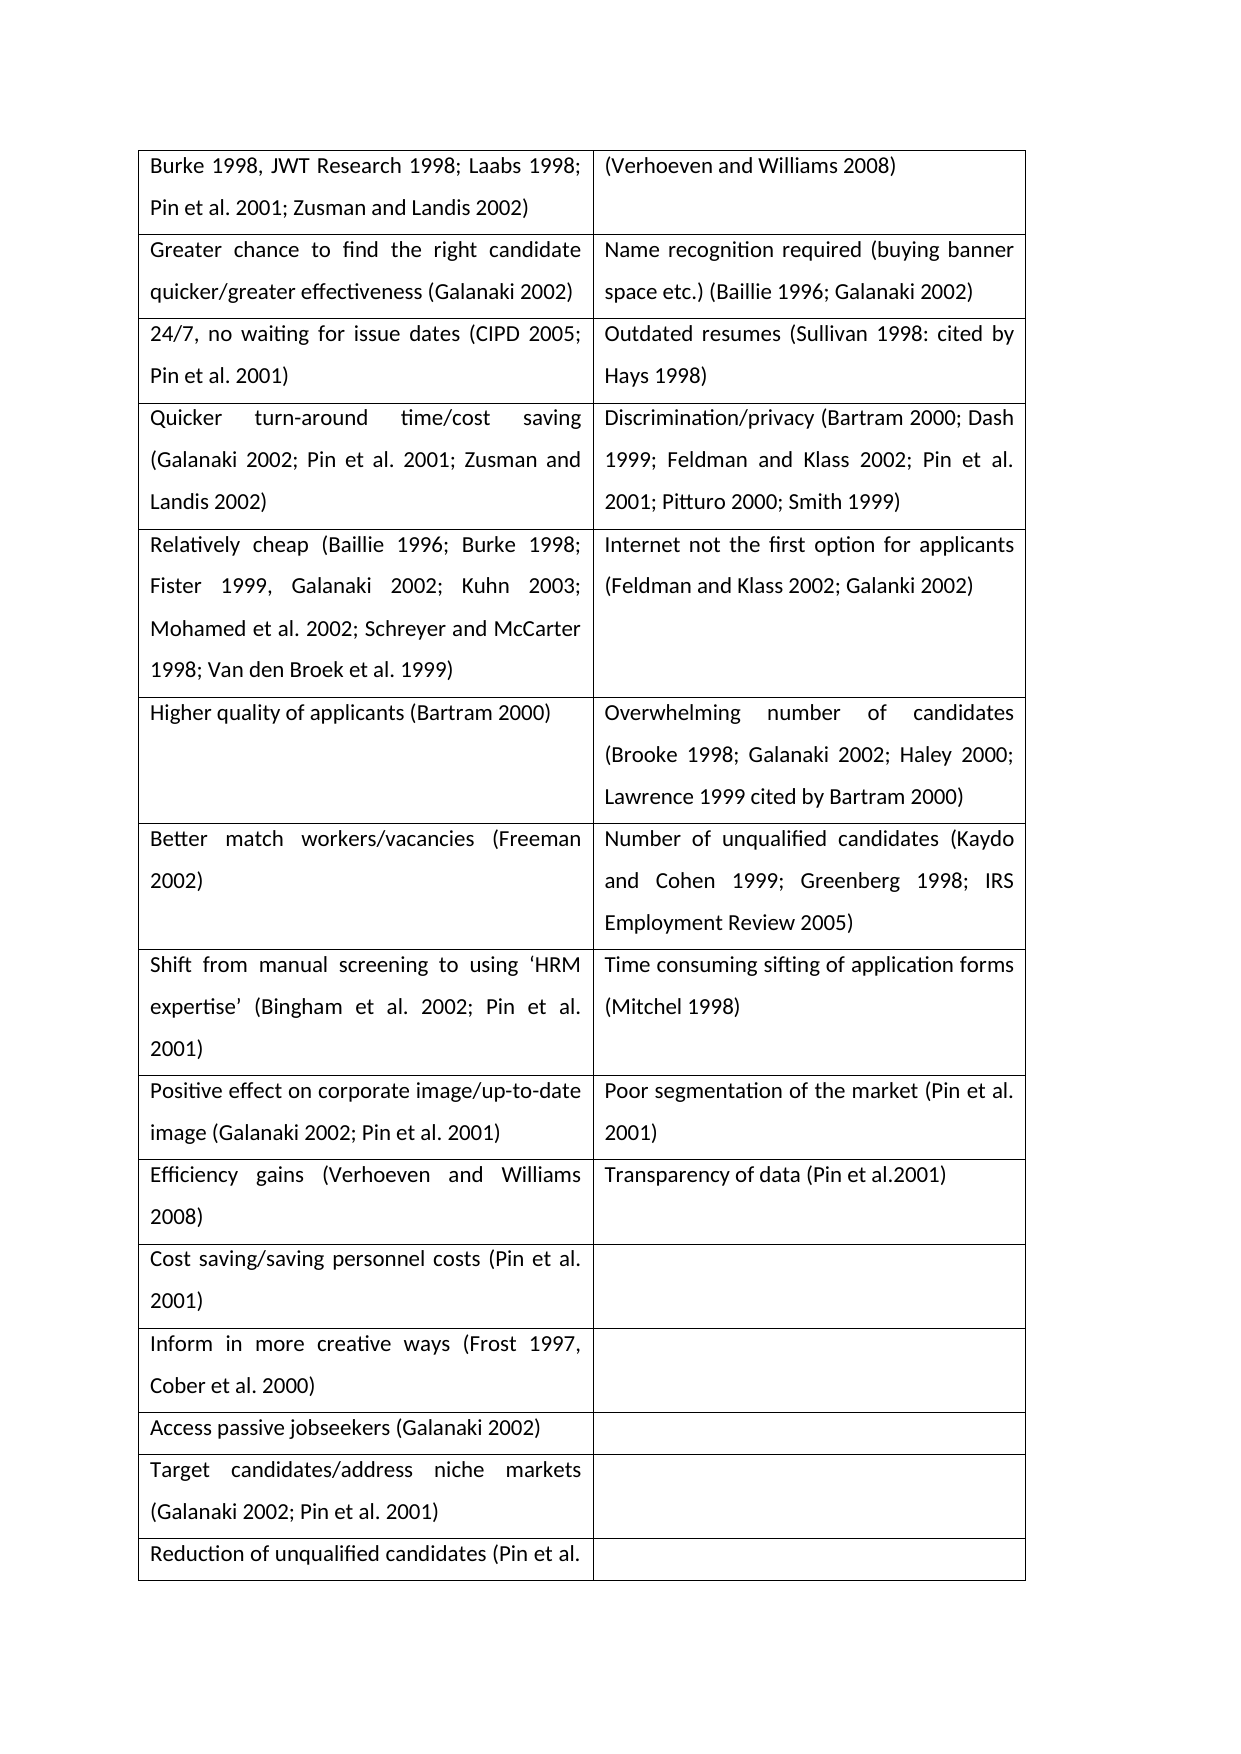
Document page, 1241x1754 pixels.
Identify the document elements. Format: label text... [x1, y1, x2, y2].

table_cell Efficiency gains (Verhoeven and Williams 2008) [139, 1160, 593, 1243]
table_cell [139, 1539, 593, 1580]
table_cell Inform in more creative ways (Frost 1997, Cober et al. 2000) [139, 1329, 593, 1412]
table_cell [139, 151, 593, 234]
table_cell Access passive jobseekers (Galanaki 2002) [139, 1413, 593, 1454]
table_cell Shift from manual screening to using ‘HRM expertise’ (Bingham et al. 2002; Pin et al. 2001) [139, 950, 593, 1075]
table_cell [594, 1539, 1025, 1580]
table_cell Greater chance to find the right candidate quicker/greater effectiveness (Galanaki 2002) [139, 235, 593, 318]
table_cell Name recognition required (buying banner space etc.) (Baillie 1996; Galanaki 2002) [594, 235, 1025, 318]
table_cell [594, 1413, 1025, 1454]
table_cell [594, 151, 1025, 234]
table_cell [594, 1455, 1025, 1538]
table_cell Quicker turn-around time/cost saving (Galanaki 2002; Pin et al. 2001; Zusman and Landis 2002) [139, 404, 593, 529]
table_cell Discrimination/privacy (Bartram 2000; Dash 1999; Feldman and Klass 2002; Pin et al. 2001; Pitturo 2000; Smith 1999) [594, 404, 1025, 529]
table_cell Number of unqualified candidates (Kaydo and Cohen 1999; Greenberg 1998; IRS Employment Review 2005) [594, 824, 1025, 949]
table_cell Positive effect on corporate image/up-to-date image (Galanaki 2002; Pin et al. 2001) [139, 1076, 593, 1159]
table_cell Relatively cheap (Baillie 1996; Burke 1998; Fister 1999, Galanaki 2002; Kuhn 2003; Mohamed et al. 2002; Schreyer and McCarter 1998; Van den Broek et al. 1999) [139, 530, 593, 697]
table_cell Overwhelming number of candidates (Brooke 1998; Galanaki 2002; Haley 2000; Lawrence 1999 cited by Bartram 2000) [594, 698, 1025, 823]
table_cell Better match workers/vacancies (Freeman 2002) [139, 824, 593, 949]
table_cell [594, 1245, 1025, 1328]
table_cell Transparency of data (Pin et al.2001) [594, 1160, 1025, 1243]
table_cell Time consuming sifting of application forms (Mitchel 1998) [594, 950, 1025, 1075]
table_cell [594, 1329, 1025, 1412]
table_cell 24/7, no waiting for issue dates (CIPD 2005; Pin et al. 2001) [139, 319, 593, 402]
table_cell Cost saving/saving personnel costs (Pin et al. 2001) [139, 1245, 593, 1328]
table_cell Higher quality of applicants (Bartram 2000) [139, 698, 593, 823]
table_cell Outdated resumes (Sullivan 1998: cited by Hays 1998) [594, 319, 1025, 402]
table_cell Target candidates/address niche markets (Galanaki 2002; Pin et al. 2001) [139, 1455, 593, 1538]
table_cell Poor segmentation of the market (Pin et al. 2001) [594, 1076, 1025, 1159]
table_cell Internet not the first option for applicants (Feldman and Klass 2002; Galanki 2002) [594, 530, 1025, 697]
